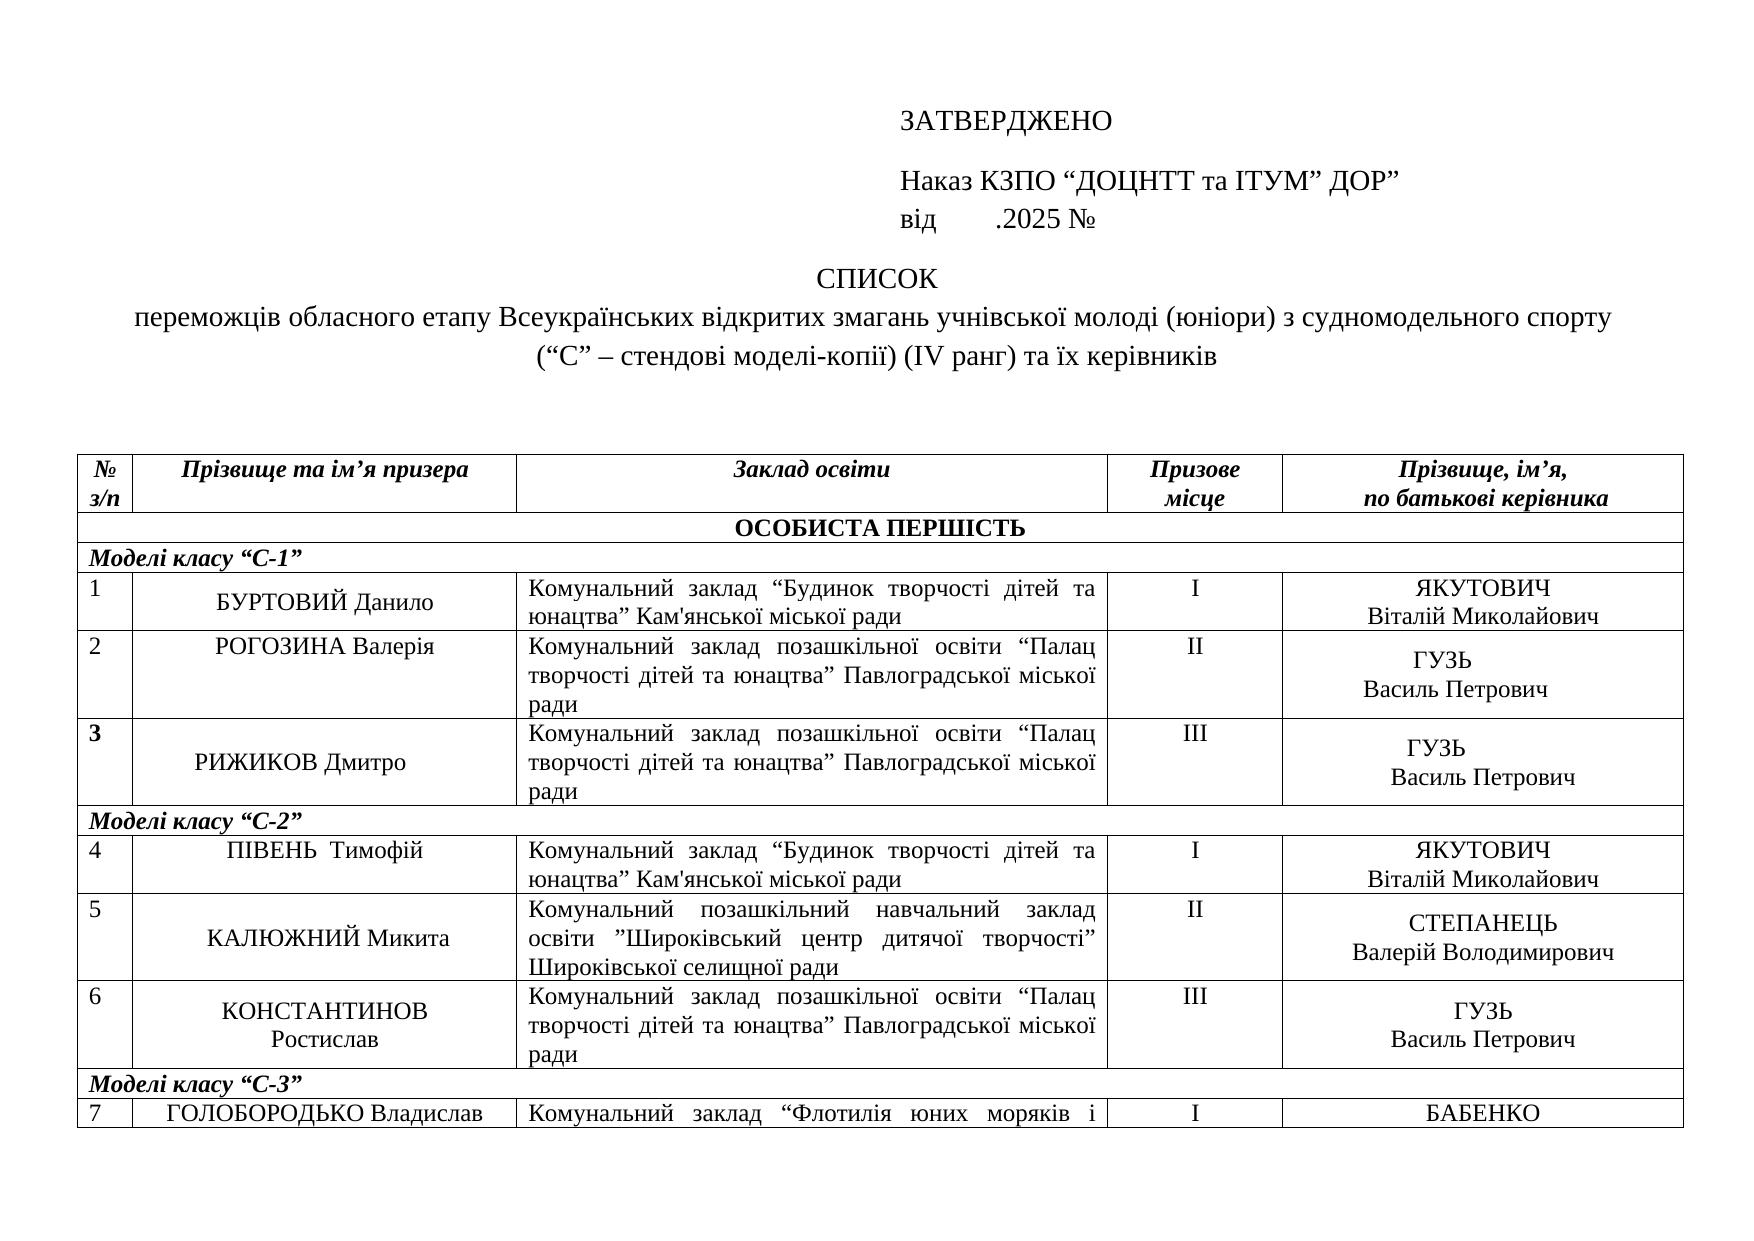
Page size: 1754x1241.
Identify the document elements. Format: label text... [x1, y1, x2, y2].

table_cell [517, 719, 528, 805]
table_cell І [1108, 573, 1282, 630]
text переможців обласного етапу Всеукраїнських відкритих змагань учнівської молоді (юніори) з судномодельного спорту (“С” – стендові моделі-копії) (IV ранг) та їх керівників [88, 299, 1665, 371]
table_cell 6 [78, 981, 132, 1068]
table_cell ГУЗЬ Василь Петрович [1283, 719, 1683, 805]
table_cell Моделі класу “С-2” [252, 806, 1683, 834]
table_cell 3 [78, 719, 132, 805]
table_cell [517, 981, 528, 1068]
table_cell ЯКУТОВИЧ Віталій Миколайович [1283, 836, 1683, 893]
table_cell Комунальний заклад позашкільної освіти “Палац творчості дітей та юнацтва” Павлоградської міської ради [578, 631, 1107, 717]
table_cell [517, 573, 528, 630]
table_cell ІІ [1108, 631, 1282, 717]
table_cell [1283, 1099, 1683, 1127]
table_header № з/п [78, 455, 132, 512]
table_cell Комунальний позашкільний навчальний заклад освіти ”Широківський центр дитячої творчості” Широківської селищної ради [517, 894, 1107, 980]
table_cell БУРТОВИЙ Данило [133, 573, 516, 630]
table_cell Моделі класу “С-3” [78, 1069, 239, 1097]
table_cell КОНСТАНТИНОВ Ростислав [133, 981, 516, 1068]
table_header Прізвище та ім’я призера [133, 455, 516, 512]
table_header Заклад освіти [517, 455, 1107, 512]
table_cell ГУЗЬ Василь Петрович [1283, 631, 1683, 717]
table_cell Комунальний заклад позашкільної освіти “Палац творчості дітей та юнацтва” Павлоградської міської ради [578, 981, 1107, 1068]
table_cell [133, 1099, 516, 1127]
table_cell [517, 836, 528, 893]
text ЗАТВЕРДЖЕНО [826, 103, 1665, 137]
table_cell І [1108, 836, 1282, 893]
text від .2025 № [826, 201, 1665, 235]
table_cell ПІВЕНЬ Тимофій [133, 836, 516, 893]
table_cell ІІІ [1108, 981, 1282, 1068]
table_cell 7 [78, 1099, 132, 1127]
table_cell Моделі класу “С-1” [252, 543, 1683, 572]
table_cell 4 [78, 836, 132, 893]
table_cell Комунальний заклад “Флотилія юних моряків і річковиків” Кам'янської міської ради [792, 1099, 1107, 1127]
table_cell ГУЗЬ Василь Петрович [1283, 981, 1683, 1068]
table_cell ОСОБИСТА ПЕРШІСТЬ [78, 513, 1683, 542]
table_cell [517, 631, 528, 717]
table_cell РИЖИКОВ Дмитро [133, 719, 516, 805]
table_cell ІІІ [1108, 719, 1282, 805]
text СПИСОК [88, 261, 1665, 294]
table_cell РОГОЗИНА Валерія [133, 631, 516, 717]
table_cell КАЛЮЖНИЙ Микита [133, 894, 516, 980]
table_cell Комунальний заклад “Будинок творчості дітей та юнацтва” Кам'янської міської ради [902, 836, 1107, 893]
table_cell Комунальний заклад “Флотилія юних моряків і річковиків” Кам'янської міської ради [517, 1099, 781, 1127]
table_cell І [1108, 1099, 1282, 1127]
table_cell 2 [78, 631, 132, 717]
table_cell Комунальний заклад позашкільної освіти “Палац творчості дітей та юнацтва” Павлоградської міської ради [578, 719, 1107, 805]
table_cell 5 [78, 894, 132, 980]
table_cell Моделі класу “С-2” [78, 806, 239, 834]
table_cell Моделі класу “С-3” [252, 1069, 1683, 1097]
table_cell ІІ [1108, 894, 1282, 980]
table_cell Моделі класу “С-1” [78, 543, 239, 572]
table_cell ЯКУТОВИЧ Віталій Миколайович [1283, 573, 1683, 630]
text Наказ КЗПО “ДОЦНТТ та ІТУМ” ДОР” [900, 163, 1665, 196]
table_header Прізвище, ім’я, по батькові керівника [1283, 455, 1683, 512]
table_cell СТЕПАНЕЦЬ Валерій Володимирович [1283, 894, 1683, 980]
table_cell Комунальний заклад “Будинок творчості дітей та юнацтва” Кам'янської міської ради [902, 573, 1107, 630]
table_cell 1 [78, 573, 132, 630]
table_header Призове місце [1108, 455, 1282, 512]
